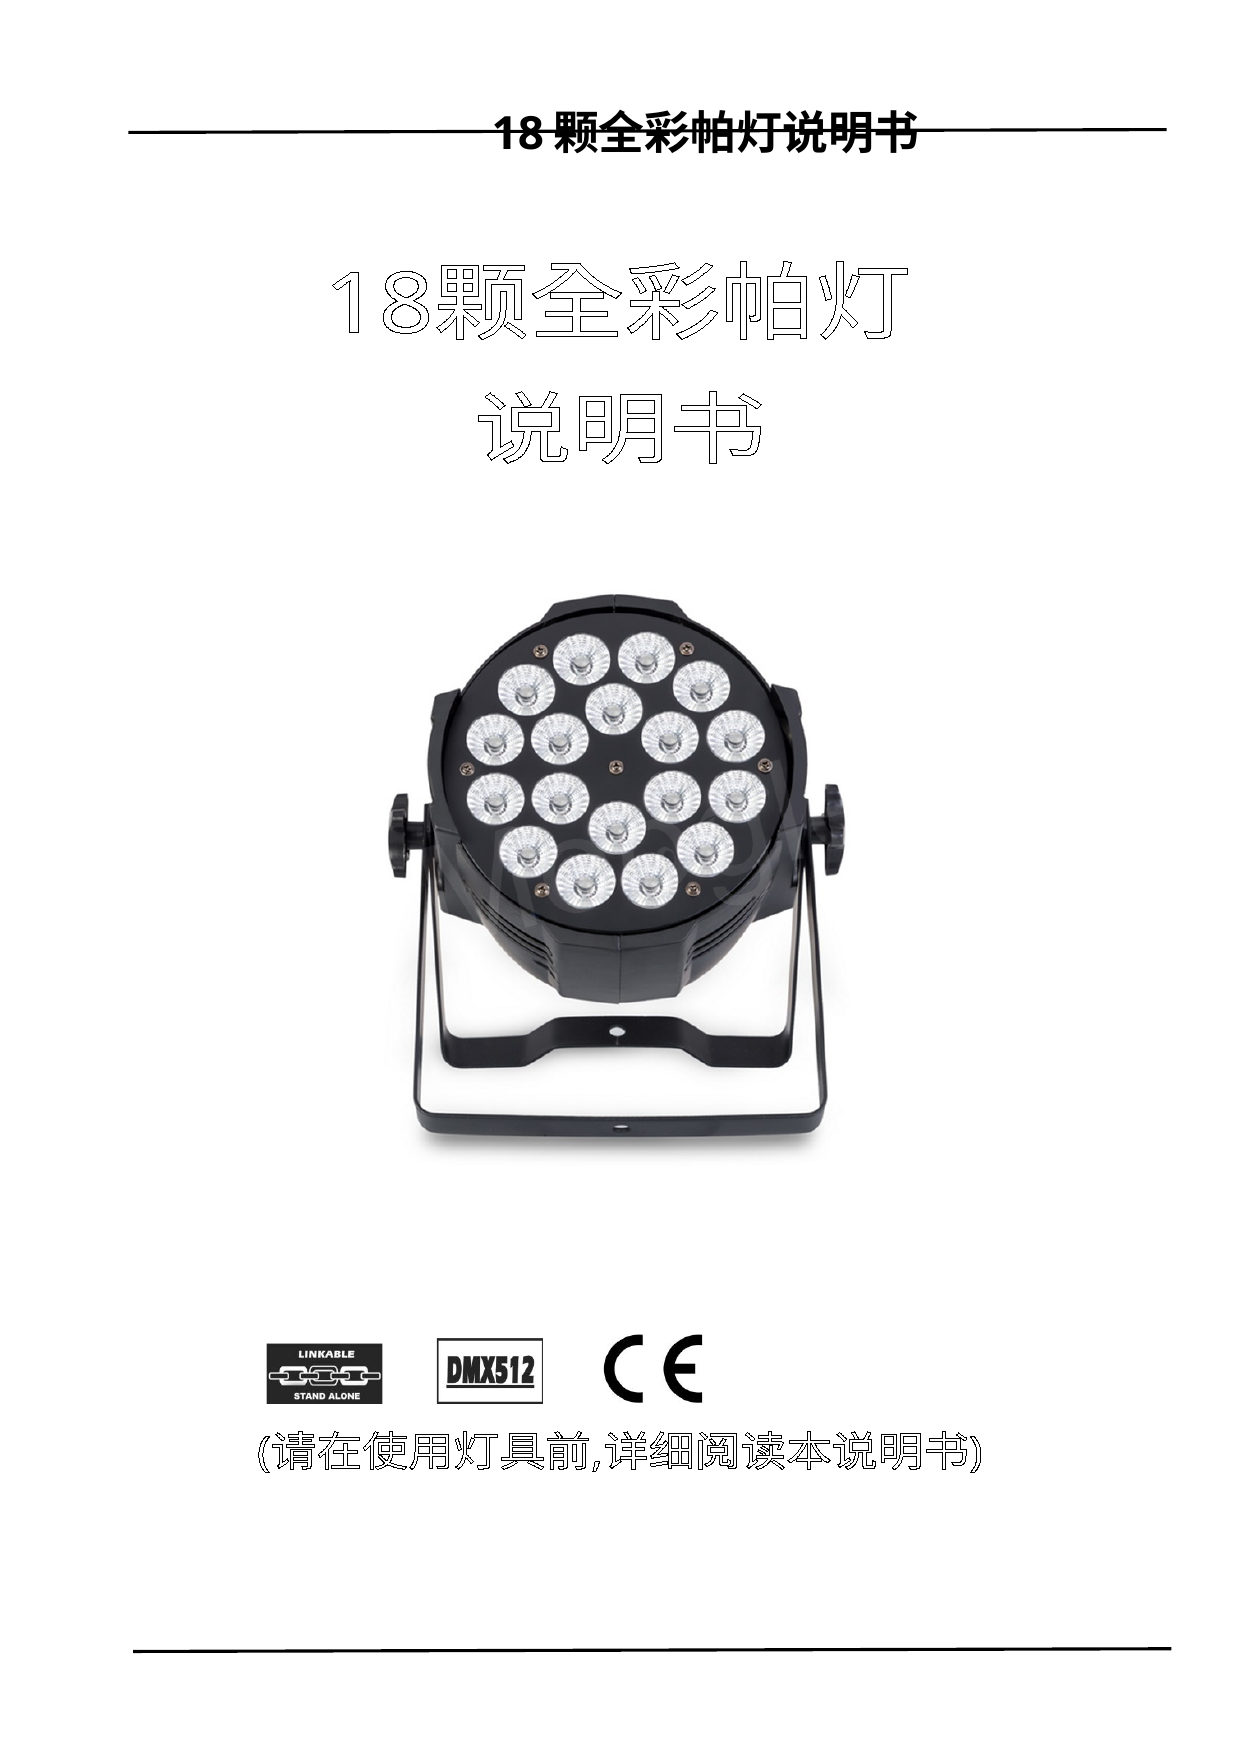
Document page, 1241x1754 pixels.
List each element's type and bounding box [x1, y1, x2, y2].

picture [436, 1338, 543, 1404]
picture [266, 1343, 383, 1404]
picture [602, 1334, 705, 1404]
picture [292, 554, 949, 1211]
